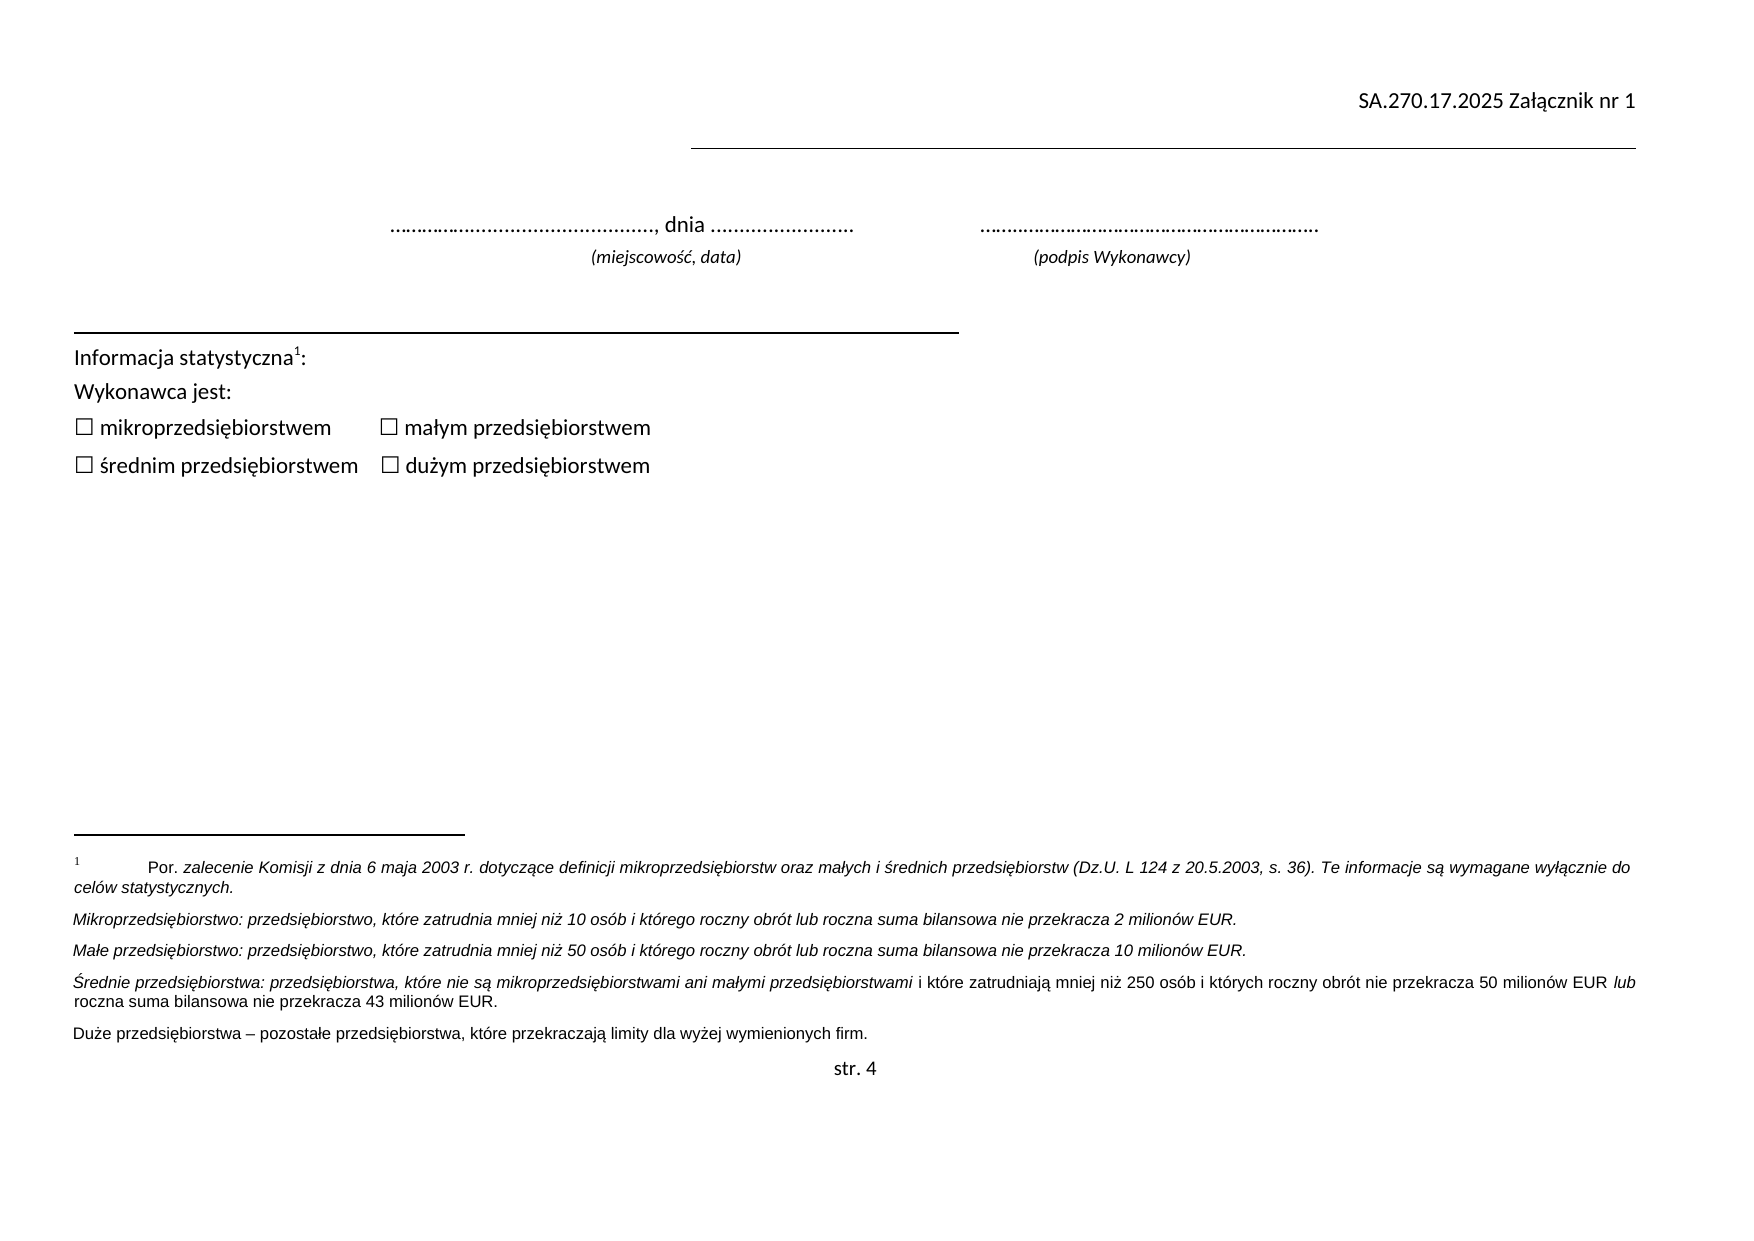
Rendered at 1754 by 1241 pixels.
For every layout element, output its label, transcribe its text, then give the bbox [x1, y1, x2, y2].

text średnim przedsiębiorstwem dużym przedsiębiorstwem [74, 449, 1636, 480]
text (miejscowość, data) (podpis Wykonawcy) [74, 245, 1636, 268]
text Informacja statystyczna: [74, 343, 1636, 371]
text ……………................................, dnia ......................... ……..……………………………………………….. [74, 211, 1636, 239]
text Wykonawca jest: [74, 377, 1636, 405]
text mikroprzedsiębiorstwem małym przedsiębiorstwem [74, 411, 1636, 442]
